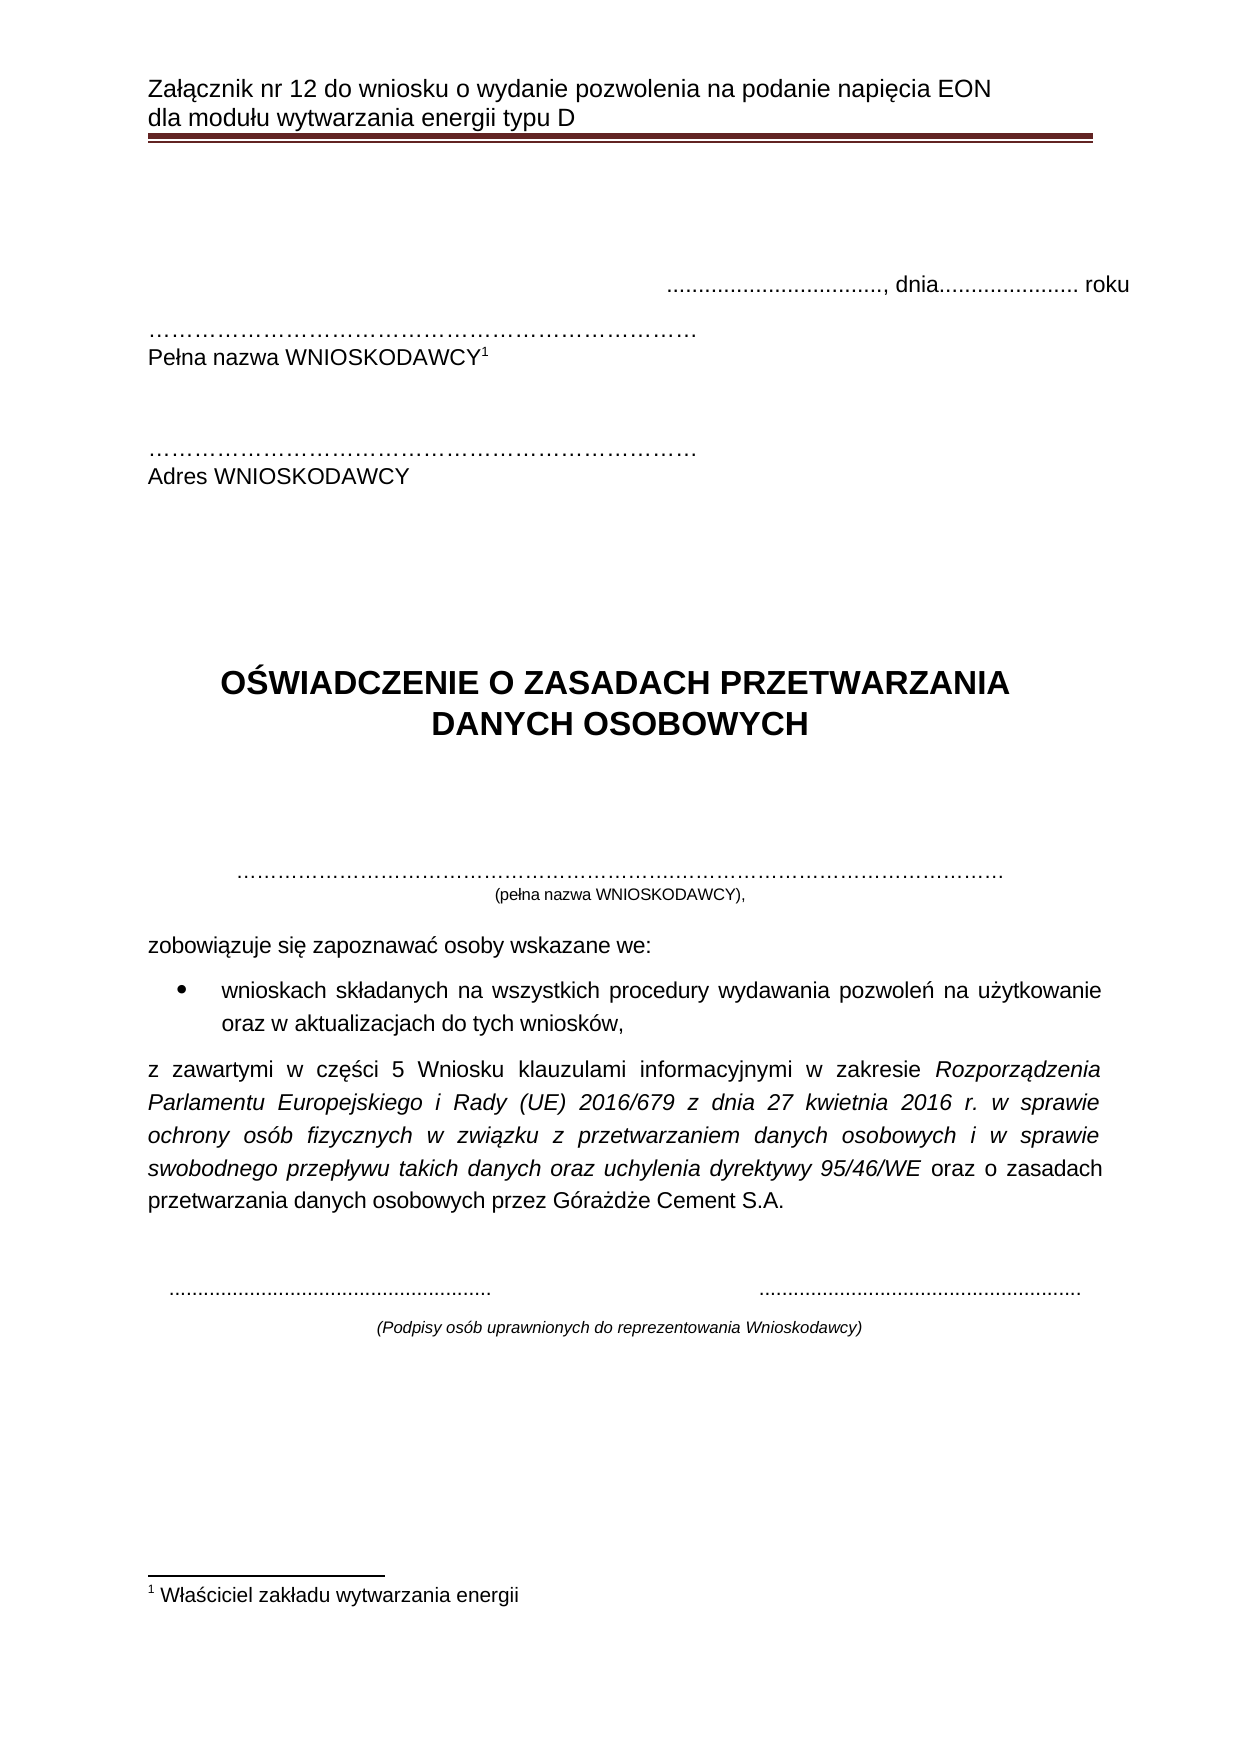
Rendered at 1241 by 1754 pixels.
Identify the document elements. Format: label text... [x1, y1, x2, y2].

text z zawartymi w części 5 Wniosku klauzulami informacyjnymi w zakresie Rozporządzenia Parlamentu Europejskiego i Rady (UE) 2016/679 z dnia 27 kwietnia 2016 r. w sprawie ochrony osób fizycznych w związku z przetwarzaniem danych osobowych i w sprawie swobodnego przepływu takich danych oraz uchylenia dyrektywy 95/46/WE oraz o zasadach przetwarzania danych osobowych przez Górażdże Cement S.A. [148, 1056, 1103, 1214]
text Adres WNIOSKODAWCY [148, 463, 1093, 489]
text ........................................................ ........................................................ [148, 1275, 1103, 1299]
text zobowiązuje się zapoznawać osoby wskazane we: [148, 932, 1103, 958]
text ……………………………………………………………… [148, 316, 1093, 342]
text ……………………………………………………….………………………………………… [148, 859, 1093, 883]
text Pełna nazwa WNIOSKODAWCY [148, 344, 1093, 371]
text .................................., dnia...................... roku [148, 271, 1130, 297]
text OŚWIADCZENIE O ZASADACH PRZETWARZANIA DANYCH OSOBOWYCH [148, 663, 1093, 743]
text (pełna nazwa WNIOSKODAWCY), [148, 885, 1093, 904]
text (Podpisy osób uprawnionych do reprezentowania Wnioskodawcy) [148, 1318, 1093, 1337]
list wnioskach składanych na wszystkich procedury wydawania pozwoleń na użytkowanie oraz w aktualizacjach do tych wniosków, [177, 977, 1103, 1037]
text ……………………………………………………………… [148, 434, 1093, 461]
